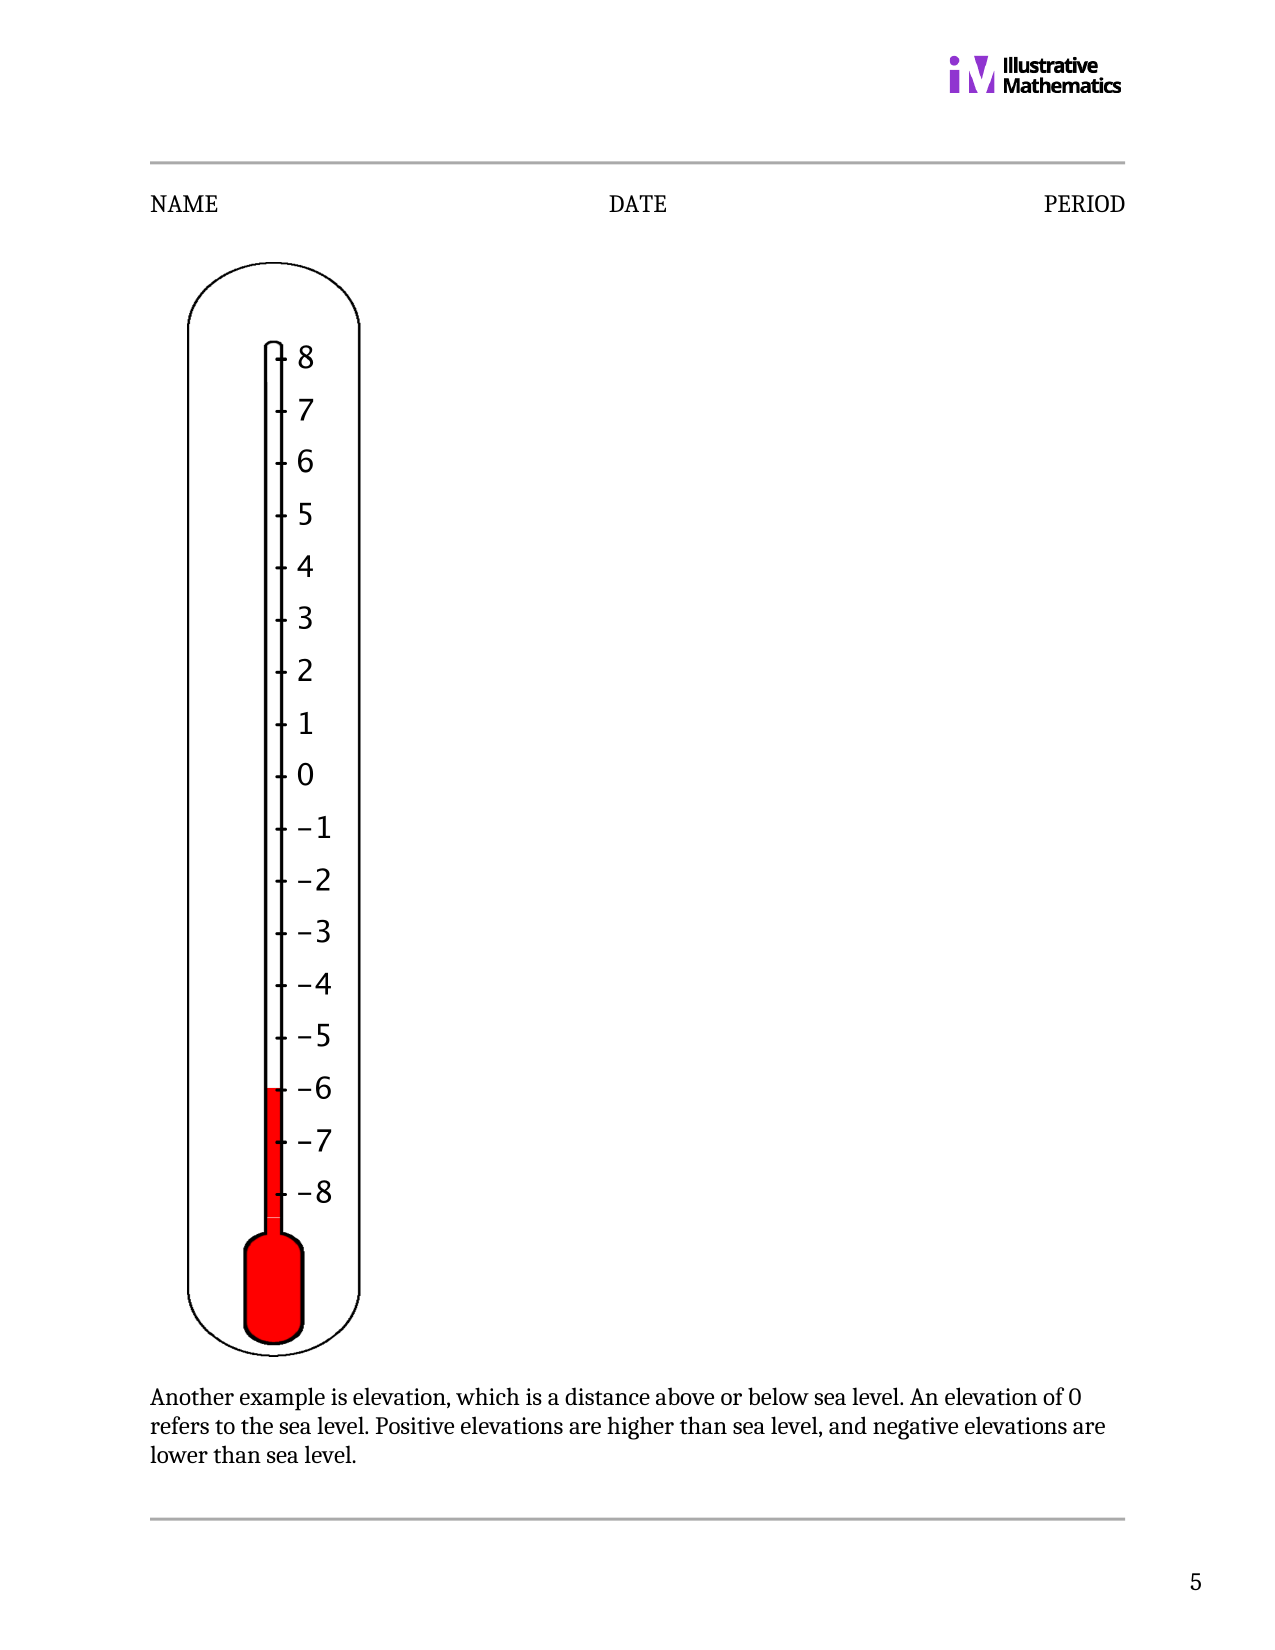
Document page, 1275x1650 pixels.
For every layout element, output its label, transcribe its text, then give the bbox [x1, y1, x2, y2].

picture [949, 55, 1121, 93]
text Another example is elevation, which is a distance above or below sea level. An elevation of 0 refers to the sea level. Positive elevations are higher than sea level, and negative elevations are lower than sea level. [150, 1383, 1125, 1469]
picture [168, 247, 382, 1365]
